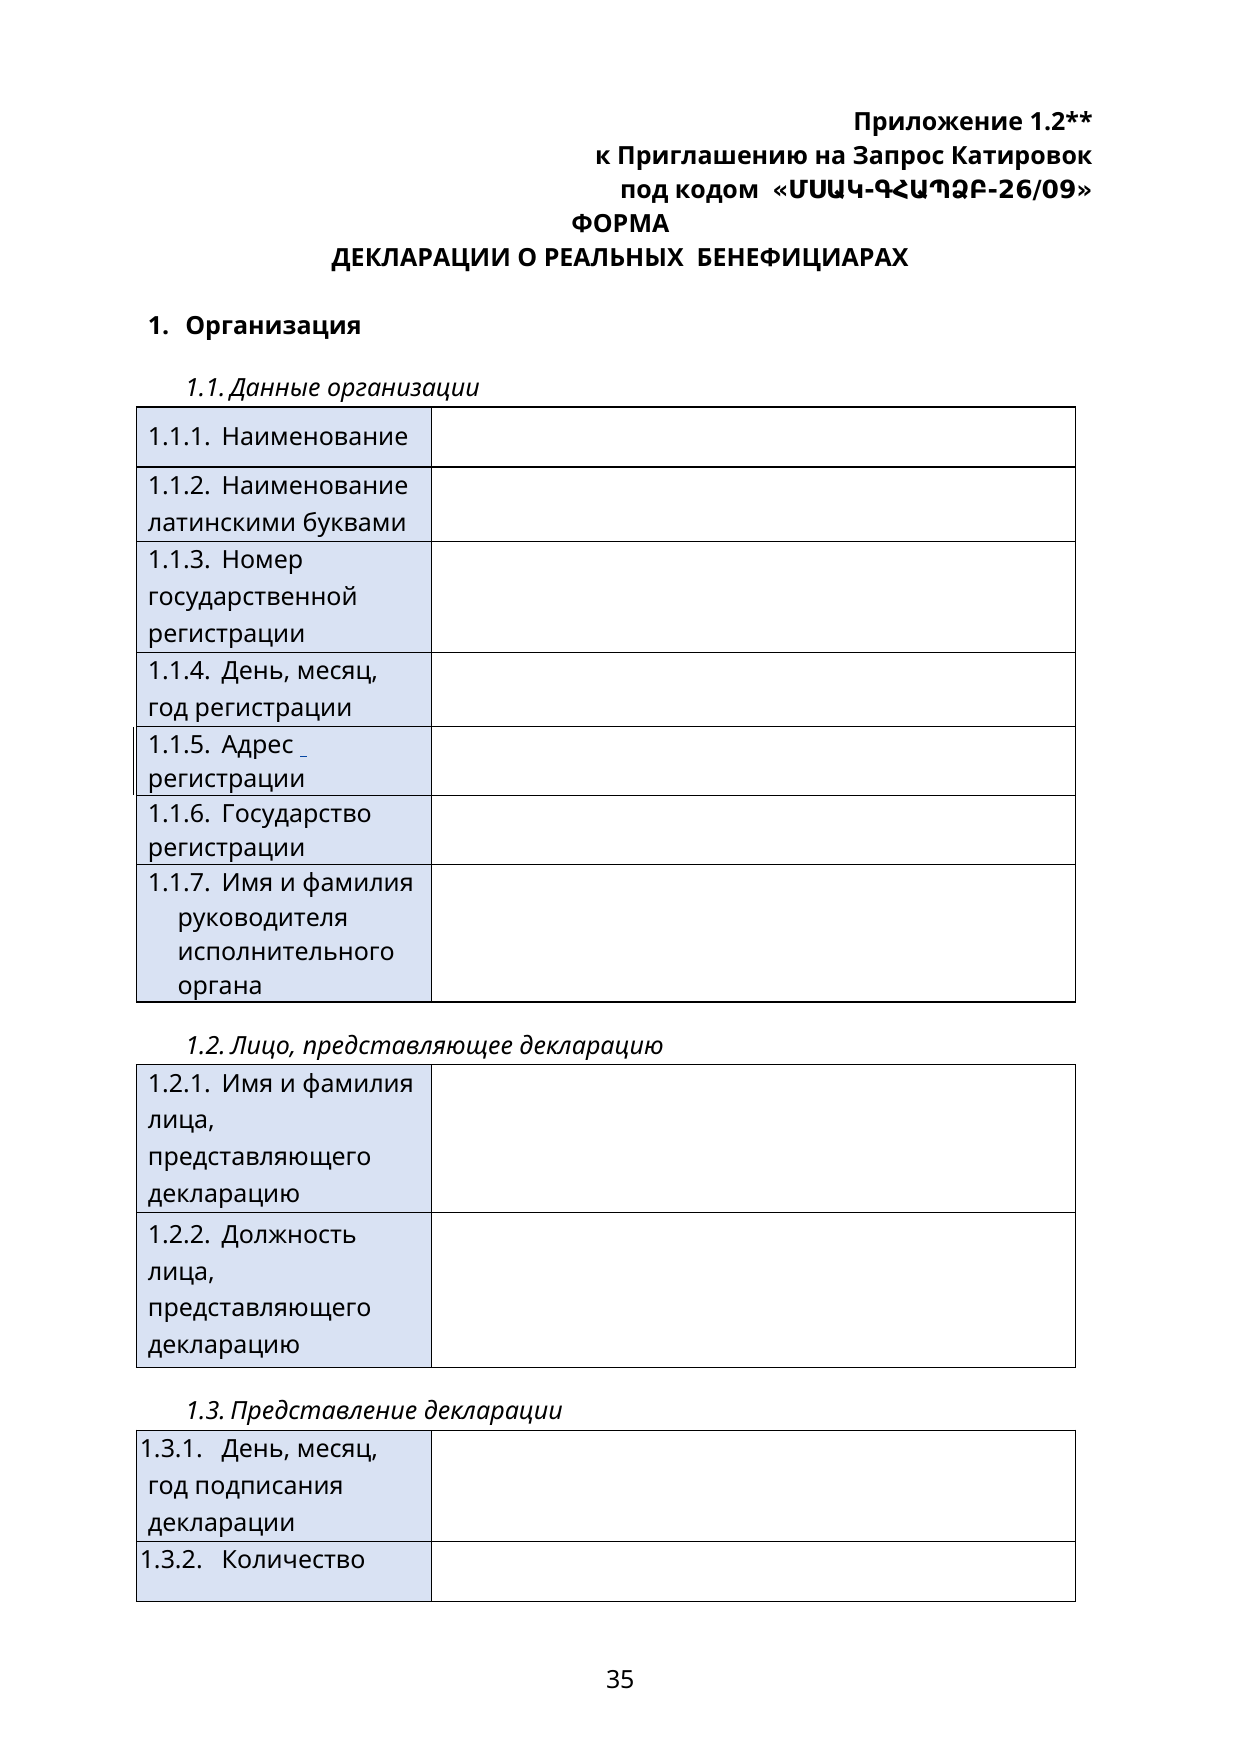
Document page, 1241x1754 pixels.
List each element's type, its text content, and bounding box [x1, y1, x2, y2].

list Представление декларации [185, 1393, 1092, 1427]
table_cell [432, 542, 1075, 652]
text ФОРМА [148, 206, 1092, 240]
table_cell [432, 727, 1075, 795]
table_cell Имя и фамилия руководителя исполнительного органа [137, 865, 431, 1001]
text Приложение 1.2** [148, 103, 1092, 137]
table_cell [432, 796, 1075, 864]
list Лицо, представляющее декларацию [185, 1027, 1092, 1061]
text к Приглашению на Запрос Катировок под кодом «ՄՍԱԿ-ԳՀԱՊՁԲ-26/09» [148, 137, 1092, 206]
table_cell [432, 1542, 1075, 1601]
table_cell [432, 468, 1075, 541]
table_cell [137, 1542, 431, 1601]
table_cell [432, 865, 1075, 1001]
table_cell День, месяц, год регистрации [137, 653, 431, 726]
list Данные организации [185, 369, 1092, 404]
table_header Наименование [137, 408, 431, 466]
table_header Имя и фамилия лица, представляющего декларацию [137, 1065, 431, 1212]
table_cell [432, 653, 1075, 726]
table_cell Наименование латинскими буквами [137, 468, 431, 541]
table_cell Номер государственной регистрации [137, 542, 431, 652]
table_cell [432, 1213, 1075, 1367]
table_header [432, 1431, 1075, 1541]
text ДЕКЛАРАЦИИ О РЕАЛЬНЫХ БЕНЕФИЦИАРАХ [148, 240, 1092, 274]
table_cell Адрес регистрации [137, 727, 431, 795]
table_header День, месяц, год подписания декларации [137, 1431, 431, 1541]
list Организация [148, 308, 1092, 342]
table_cell Государство регистрации [137, 796, 431, 864]
table_header [432, 1065, 1075, 1212]
table_cell Должность лица, представляющего декларацию [137, 1213, 431, 1367]
table_header [432, 408, 1075, 466]
